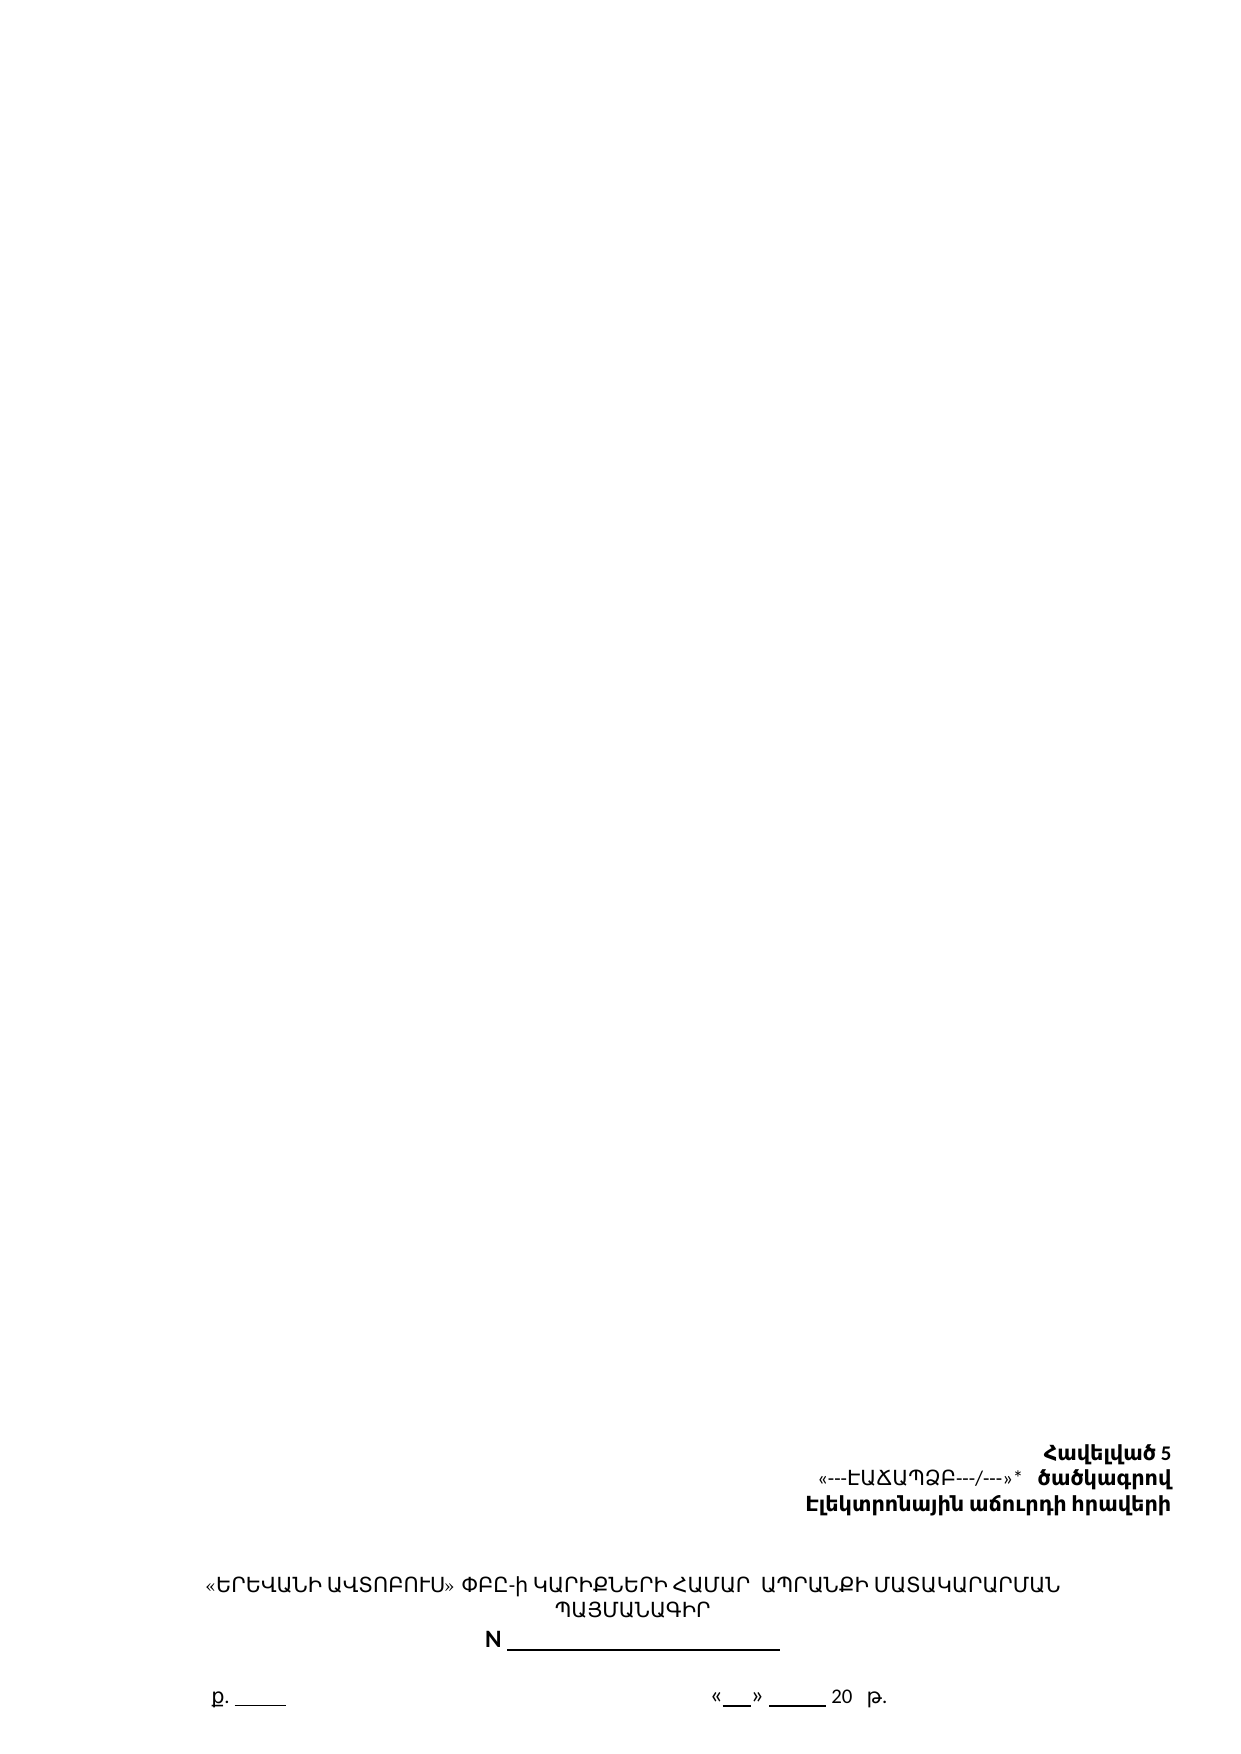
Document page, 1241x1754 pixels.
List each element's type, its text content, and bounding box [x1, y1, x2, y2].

text ք. « » 20 թ. [94, 1679, 1171, 1709]
text ԵՐԵՎԱՆԻ ԱՎՏՈԲՈՒՍ ՓԲԸ-ի ԿԱՐԻՔՆԵՐԻ ՀԱՄԱՐ ԱՊՐԱՆՔԻ ՄԱՏԱԿԱՐԱՐՄԱՆ [79, 1572, 1171, 1598]
text N [79, 1623, 1171, 1653]
text ՊԱՅՄԱՆԱԳԻՐ [79, 1598, 1171, 1623]
text «---ԷԱՃԱՊՁԲ---/---»* ծածկագրով [94, 1465, 1171, 1491]
text Էլեկտրոնային աճուրդի հրավերի [94, 1491, 1171, 1516]
text Հավելված 5 [94, 1440, 1171, 1465]
